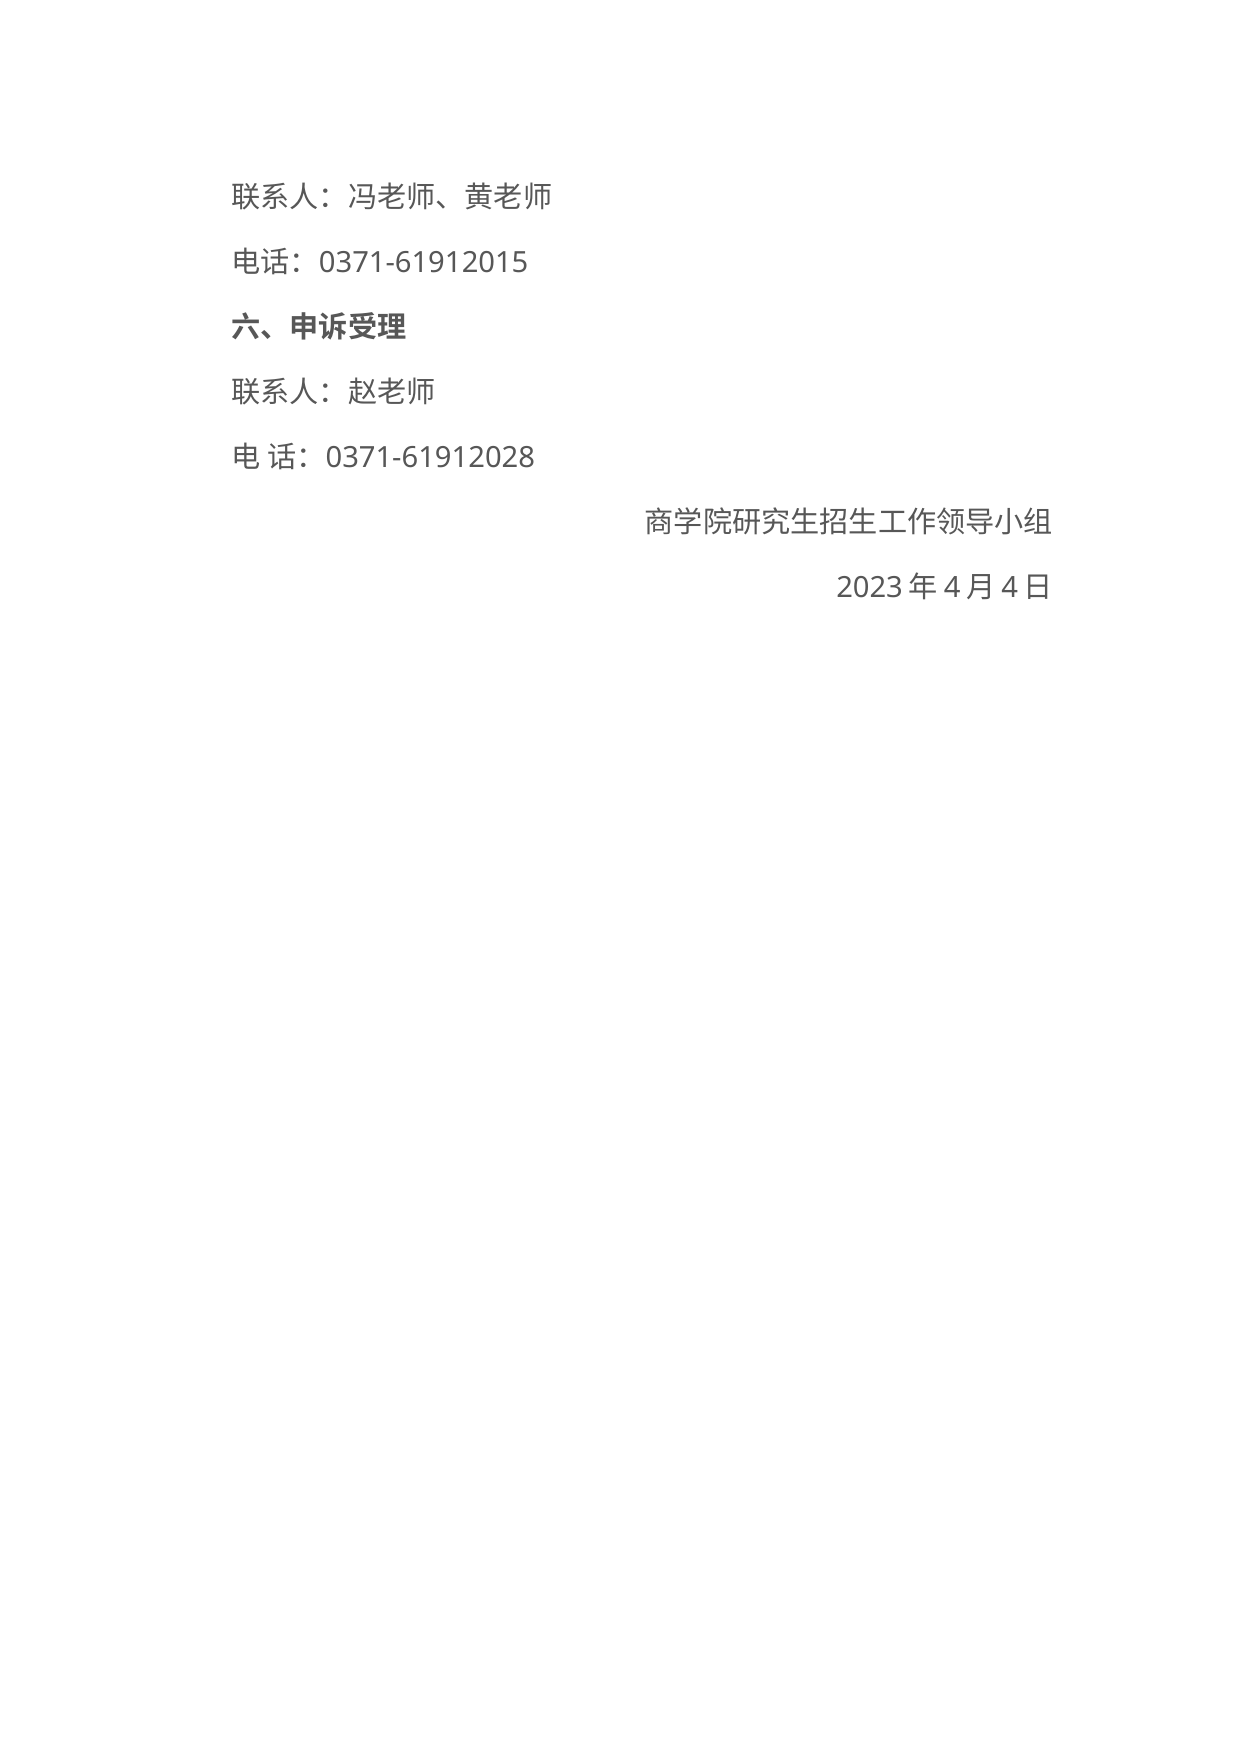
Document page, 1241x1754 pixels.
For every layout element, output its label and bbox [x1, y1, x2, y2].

table_cell [188, 162, 1053, 617]
